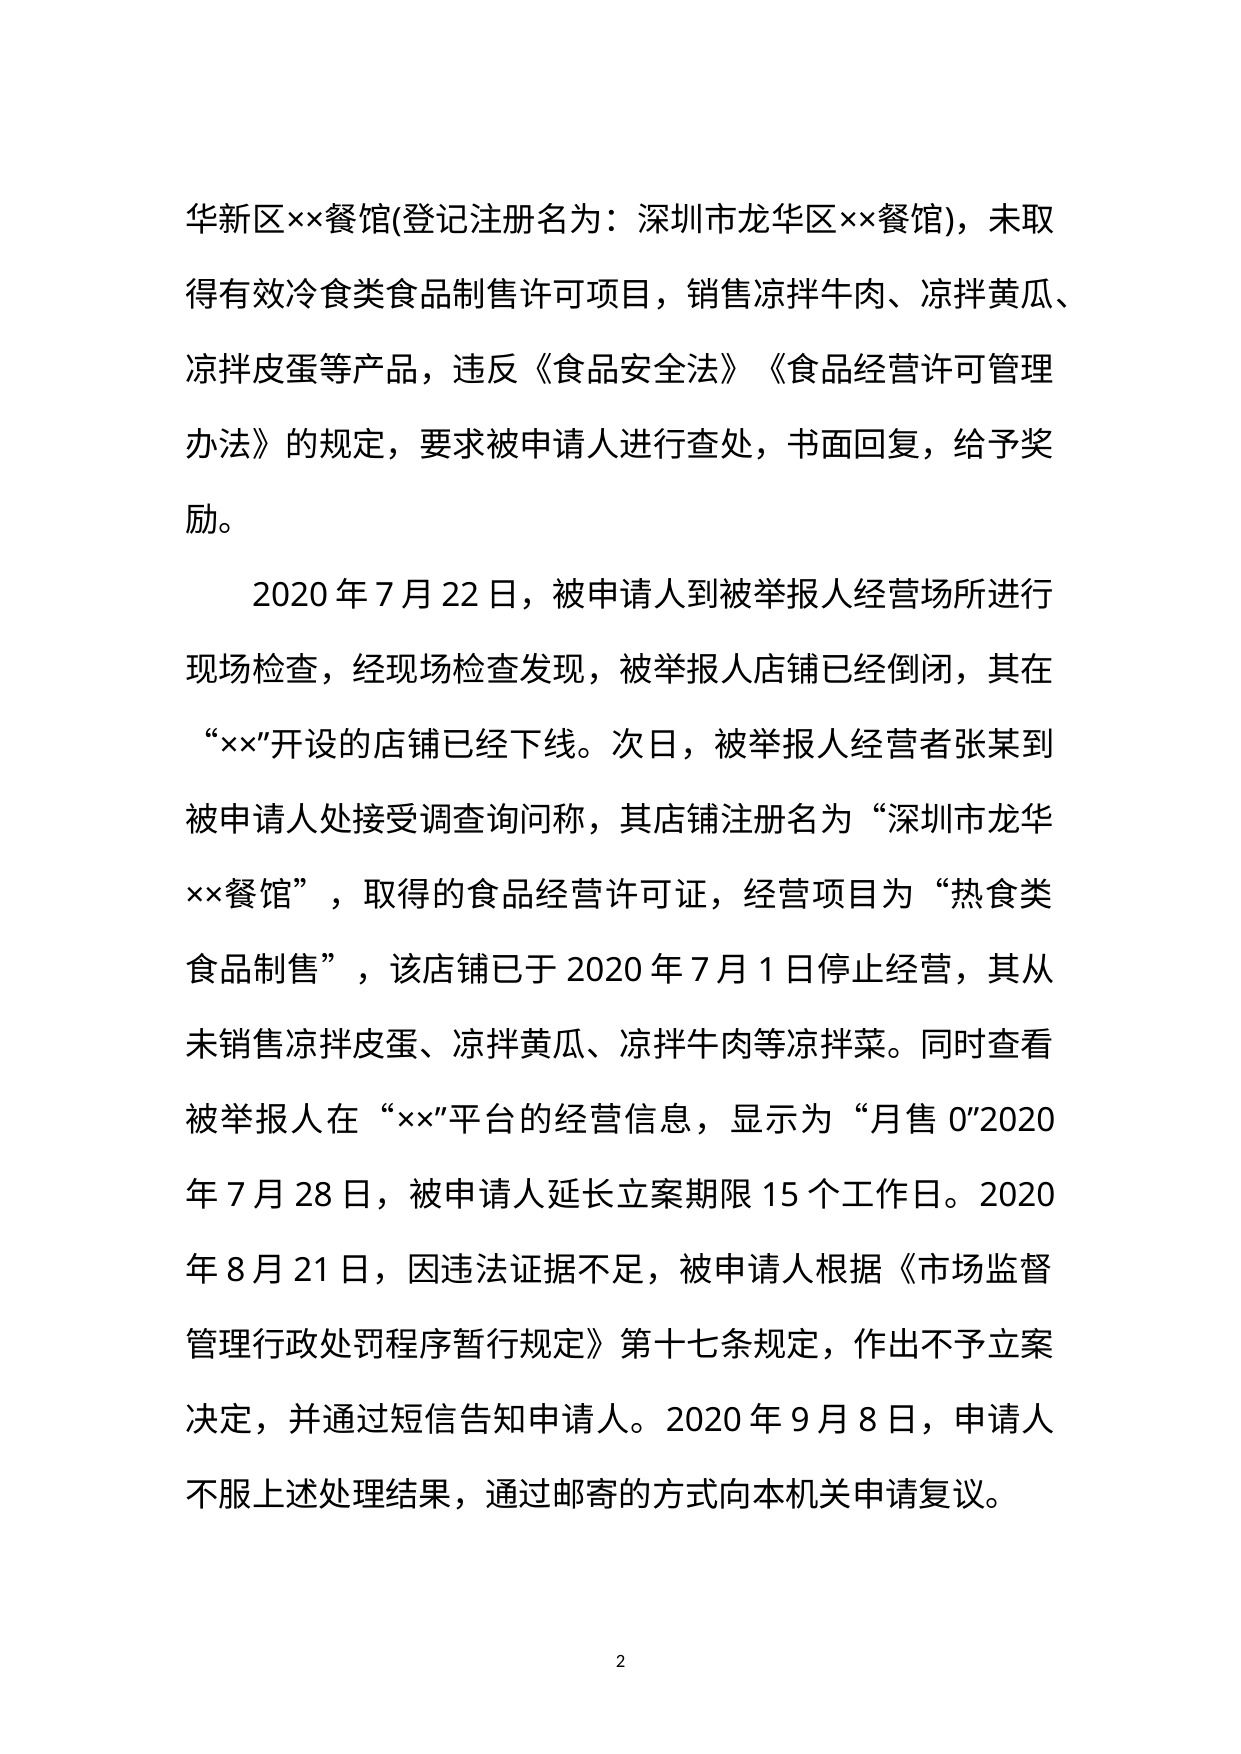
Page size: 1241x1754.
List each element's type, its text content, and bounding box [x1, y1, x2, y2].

text 2020年7月22日，被申请人到被举报人经营场所进行现场检查，经现场检查发现，被举报人店铺已经倒闭，其在“××”开设的店铺已经下线。次日，被举报人经营者张某到被申请人处接受调查询问称，其店铺注册名为“深圳市龙华××餐馆”，取得的食品经营许可证，经营项目为“热食类食品制售”，该店铺已于2020年7月1日停止经营，其从未销售凉拌皮蛋、凉拌黄瓜、凉拌牛肉等凉拌菜。同时查看被举报人在“××”平台的经营信息，显示为“月售0”2020年7月28日，被申请人延长立案期限15个工作日。2020年8月21日，因违法证据不足，被申请人根据《市场监督管理行政处罚程序暂行规定》第十七条规定，作出不予立案决定，并通过短信告知申请人。2020年9月8日，申请人不服上述处理结果，通过邮寄的方式向本机关申请复议。 [185, 554, 1055, 1529]
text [185, 179, 1055, 554]
